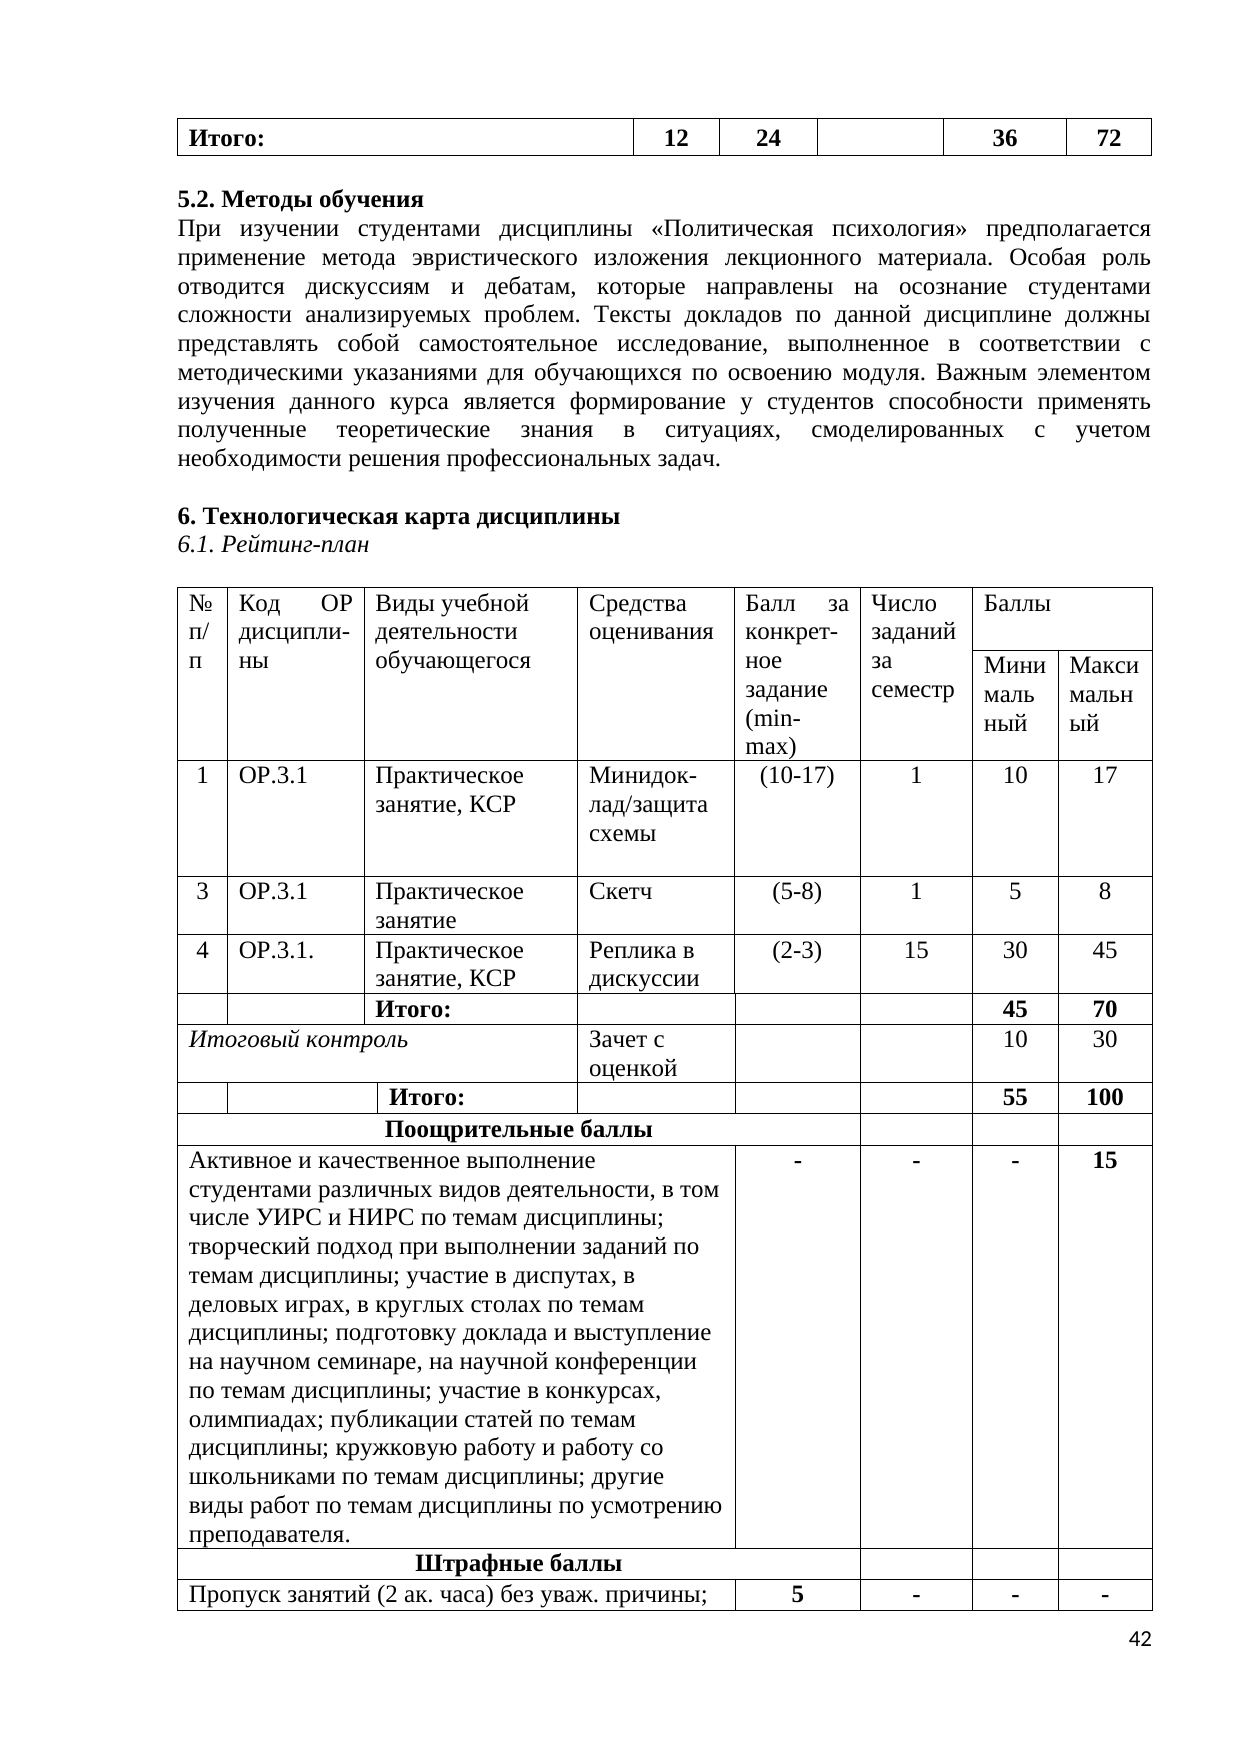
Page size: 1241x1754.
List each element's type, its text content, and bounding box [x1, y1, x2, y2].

table_cell 15 [861, 935, 972, 993]
table_cell - [861, 1146, 972, 1547]
table_cell 72 [1067, 119, 1151, 155]
table_cell [1059, 1114, 1152, 1144]
table_cell Скетч [578, 877, 734, 934]
table_header № п/п [178, 588, 227, 760]
table_cell ОР.3.1. [228, 935, 364, 993]
table_cell 36 [944, 119, 1066, 155]
table_cell 45 [973, 994, 1058, 1024]
table_cell [861, 1114, 972, 1144]
table_cell 1 [861, 761, 972, 876]
table_cell [578, 994, 735, 1024]
table_cell Поощрительные баллы [178, 1114, 860, 1144]
table_cell 55 [973, 1083, 1058, 1113]
table_cell [228, 1083, 377, 1113]
table_cell 70 [1059, 994, 1152, 1024]
table_header Код ОР дисципли-ны [228, 588, 364, 760]
table_header Средства оценивания [578, 588, 734, 760]
table_cell (2-3) [735, 935, 860, 993]
table_cell 24 [720, 119, 817, 155]
table_cell [861, 994, 972, 1024]
table_cell [861, 1549, 972, 1579]
table_cell ОР.3.1 [228, 761, 364, 876]
text При изучении студентами дисциплины «Политическая психология» предполагается применение метода эвристического изложения лекционного материала. Особая роль отводится дискуссиям и дебатам, которые направлены на осознание студентами сложности анализируемых проблем. Тексты докладов по данной дисциплине должны представлять собой самостоятельное исследование, выполненное в соответствии с методическими указаниями для обучающихся по освоению модуля. Важным элементом изучения данного курса является формирование у студентов способности применять полученные теоретические знания в ситуациях, смоделированных с учетом необходимости решения профессиональных задач. [177, 213, 1152, 472]
table_cell [178, 994, 227, 1024]
table_cell Минимальный [973, 651, 1058, 760]
table_cell 1 [861, 877, 972, 934]
table_header Баллы [973, 588, 1152, 649]
table_cell 30 [1059, 1025, 1152, 1082]
table_cell 10 [973, 761, 1058, 876]
table_cell 3 [178, 877, 227, 934]
table_cell 30 [973, 935, 1058, 993]
table_cell [228, 994, 364, 1024]
table_cell [973, 1114, 1058, 1144]
table_cell 100 [1059, 1083, 1152, 1113]
table_cell Штрафные баллы [178, 1549, 860, 1579]
table_cell Итого: [178, 119, 633, 155]
table_header Число заданий за семестр [861, 588, 972, 760]
text 5.2. Методы обучения [177, 184, 1152, 213]
table_cell - [861, 1580, 972, 1610]
table_cell 45 [1059, 935, 1152, 993]
table_cell [1059, 1549, 1152, 1579]
table_cell [736, 1025, 860, 1082]
table_cell - [973, 1146, 1058, 1547]
table_cell 5 [736, 1580, 860, 1610]
table_cell Итого: [365, 994, 577, 1024]
table_cell [736, 994, 860, 1024]
table_cell [818, 119, 943, 155]
table_cell Минидок-лад/защита схемы [578, 761, 734, 876]
table_cell [578, 1083, 735, 1113]
table_cell Практическое занятие, КСР [365, 761, 577, 876]
table_cell Итого: [378, 1083, 577, 1113]
table_cell [736, 1083, 860, 1113]
table_cell (10-17) [735, 761, 860, 876]
text 6. Технологическая карта дисциплины [177, 501, 1152, 529]
table_cell Пропуск занятий (2 ак. часа) без уваж. причины; [178, 1580, 735, 1610]
text 6.1. Рейтинг-план [177, 529, 1152, 558]
table_cell Практическое занятие, КСР [365, 935, 577, 993]
table_cell - [973, 1580, 1058, 1610]
table_cell Активное и качественное выполнение студентами различных видов деятельности, в том числе УИРС и НИРС по темам дисциплины; творческий подход при выполнении заданий по темам дисциплины; участие в диспутах, в деловых играх, в круглых столах по темам дисциплины; подготовку доклада и выступление на научном семинаре, на научной конференции по темам дисциплины; участие в конкурсах, олимпиадах; публикации статей по темам дисциплины; кружковую работу и работу со школьниками по темам дисциплины; другие виды работ по темам дисциплины по усмотрению преподавателя. [178, 1146, 735, 1547]
table_cell [861, 1083, 972, 1113]
table_cell Итоговый контроль [178, 1025, 577, 1082]
table_header Виды учебной деятельности обучающегося [365, 588, 577, 760]
table_cell Зачет с оценкой [578, 1025, 735, 1082]
table_cell Максимальный [1059, 651, 1152, 760]
table_cell 1 [178, 761, 227, 876]
table_cell [973, 1549, 1058, 1579]
table_header Балл за конкрет-ное задание (min-max) [735, 588, 860, 760]
table_cell 8 [1059, 877, 1152, 934]
table_cell [861, 1025, 972, 1082]
table_cell (5-8) [735, 877, 860, 934]
table_cell - [1059, 1580, 1152, 1610]
table_cell 5 [973, 877, 1058, 934]
table_cell 15 [1059, 1146, 1152, 1547]
table_cell 17 [1059, 761, 1152, 876]
table_cell [178, 1083, 227, 1113]
table_cell Реплика в дискуссии [578, 935, 734, 993]
table_cell 10 [973, 1025, 1058, 1082]
table_cell ОР.3.1 [228, 877, 364, 934]
table_cell 12 [634, 119, 719, 155]
table_cell 4 [178, 935, 227, 993]
table_cell - [736, 1146, 860, 1547]
table_cell Практическое занятие [365, 877, 577, 934]
